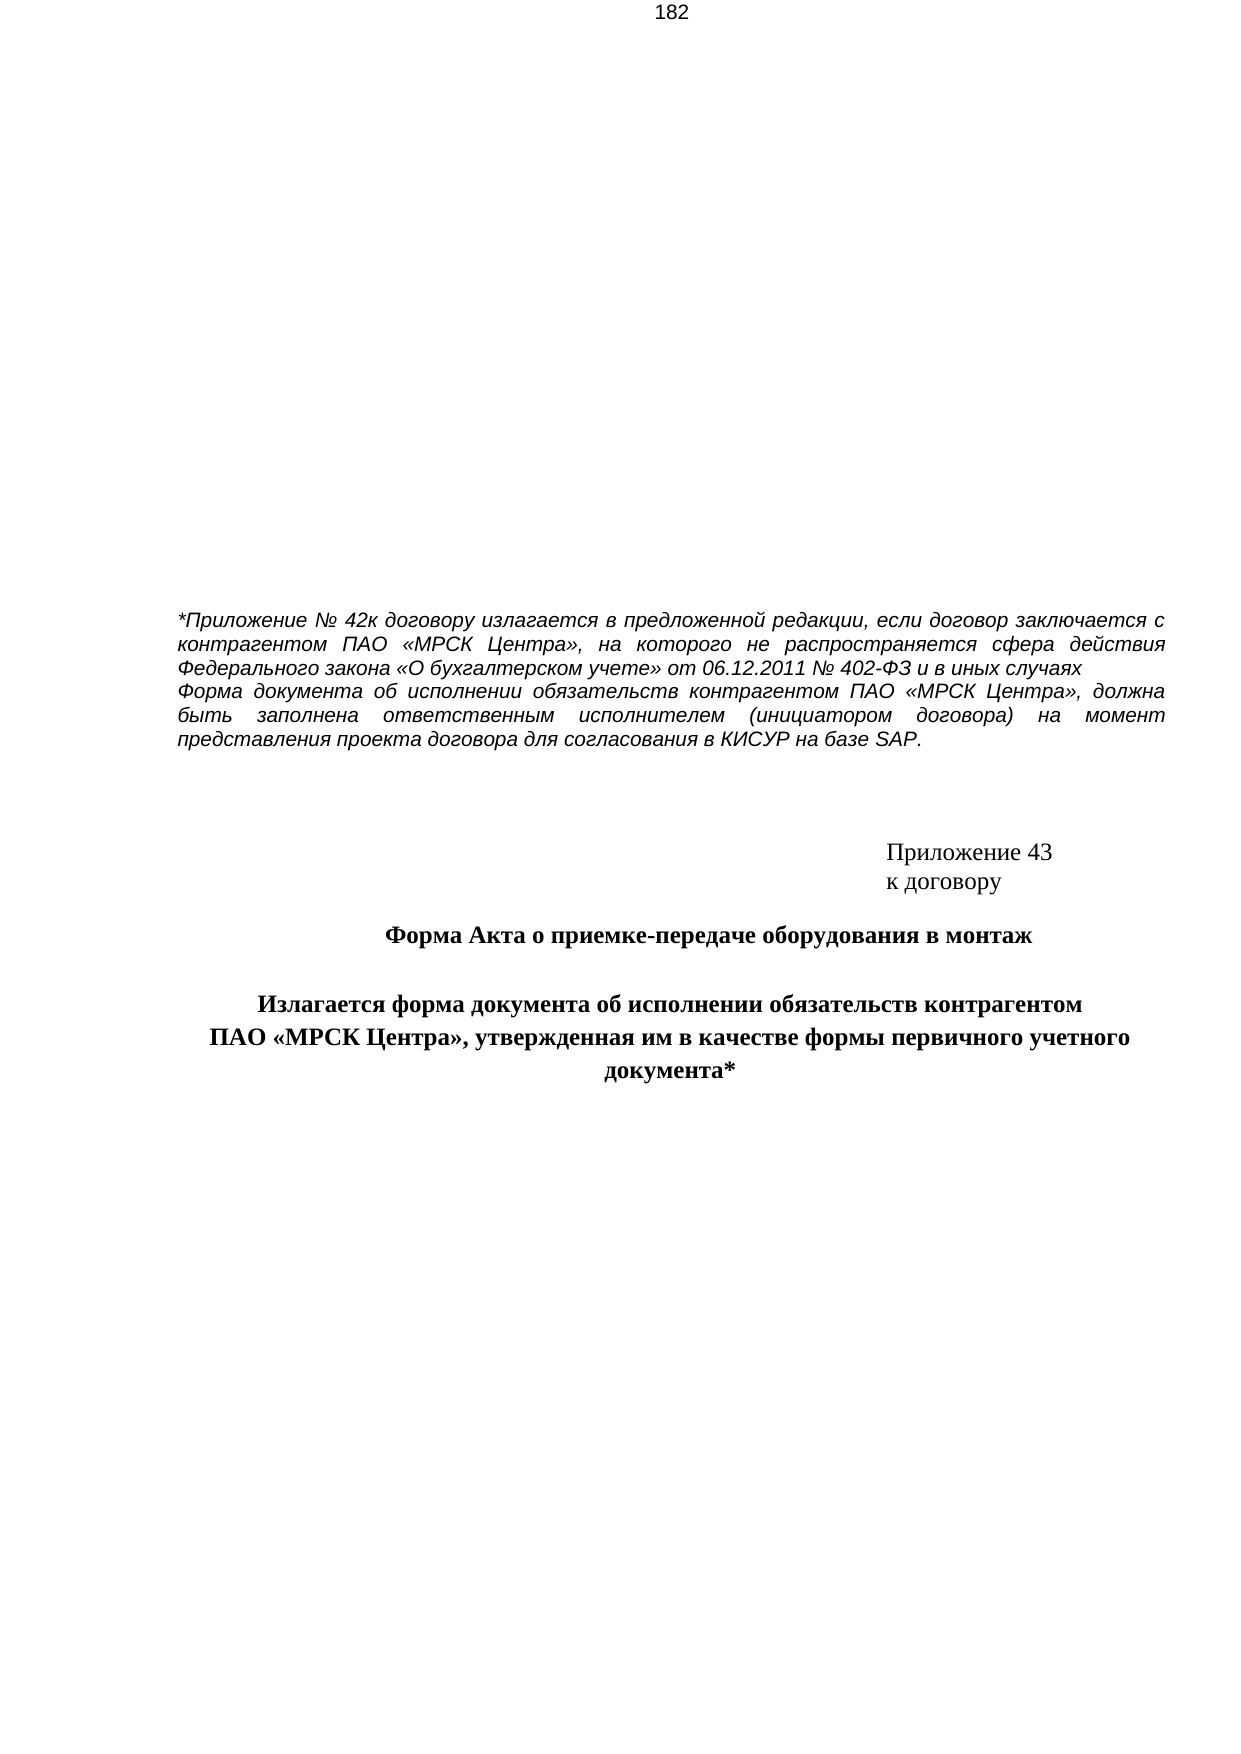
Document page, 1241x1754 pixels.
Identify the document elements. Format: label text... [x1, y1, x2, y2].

text Форма Акта о приемке-передаче оборудования в монтаж [177, 921, 1166, 949]
text Форма документа об исполнении обязательств контрагентом ПАО «МРСК Центра», должна быть заполнена ответственным исполнителем (инициатором договора) на момент представления проекта договора для согласования в КИСУР на базе SAP. [177, 679, 1166, 751]
text Приложение 43 [886, 837, 1171, 866]
text Излагается форма документа об исполнении обязательств контрагентом ПАО «МРСК Центра», утвержденная им в качестве формы первичного учетного документа* [177, 989, 1163, 1084]
text *Приложение № 42к договору излагается в предложенной редакции, если договор заключается с контрагентом ПАО «МРСК Центра», на которого не распространяется сфера действия Федерального закона «О бухгалтерском учете» от 06.12.2011 № 402-ФЗ и в иных случаях [177, 607, 1166, 679]
text к договору [886, 866, 1171, 895]
